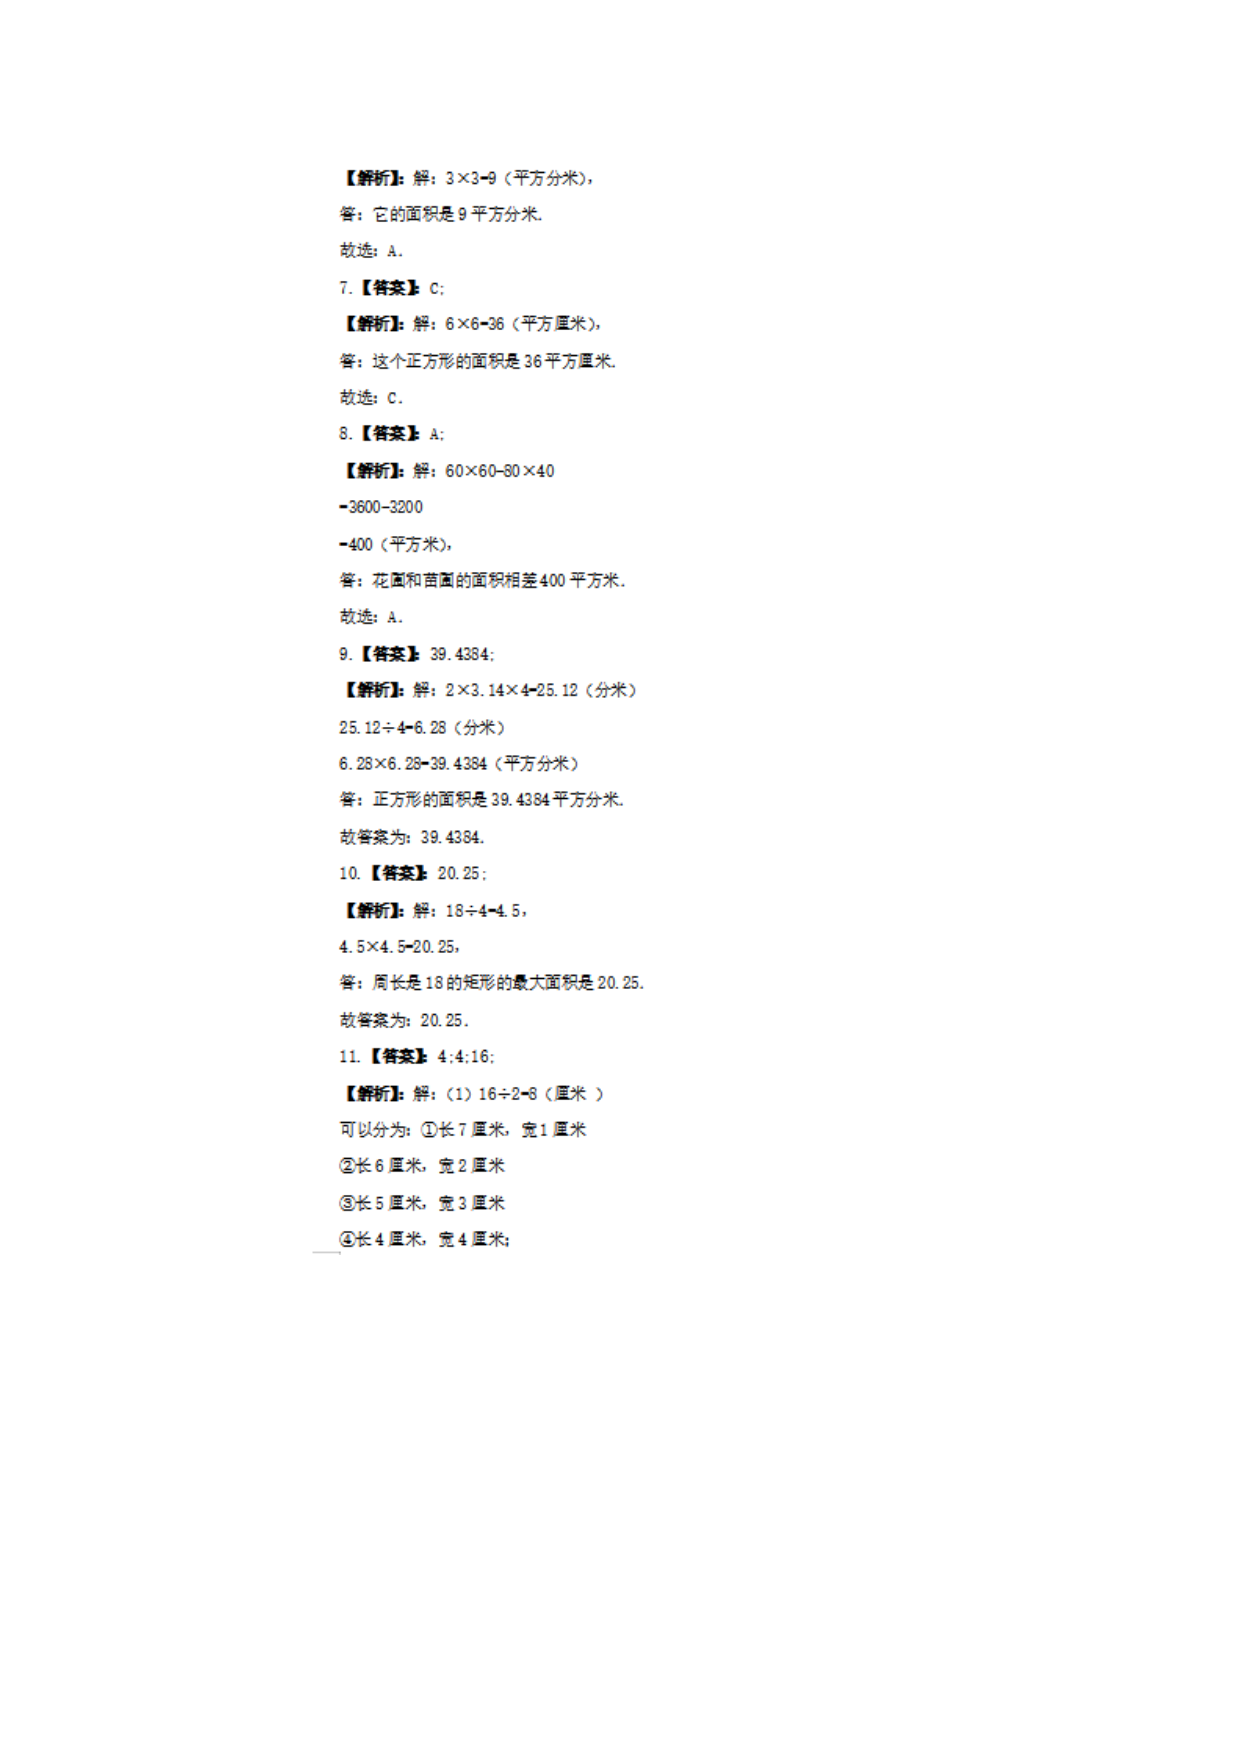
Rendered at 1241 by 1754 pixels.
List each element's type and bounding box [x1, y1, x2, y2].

picture [305, 162, 935, 1255]
